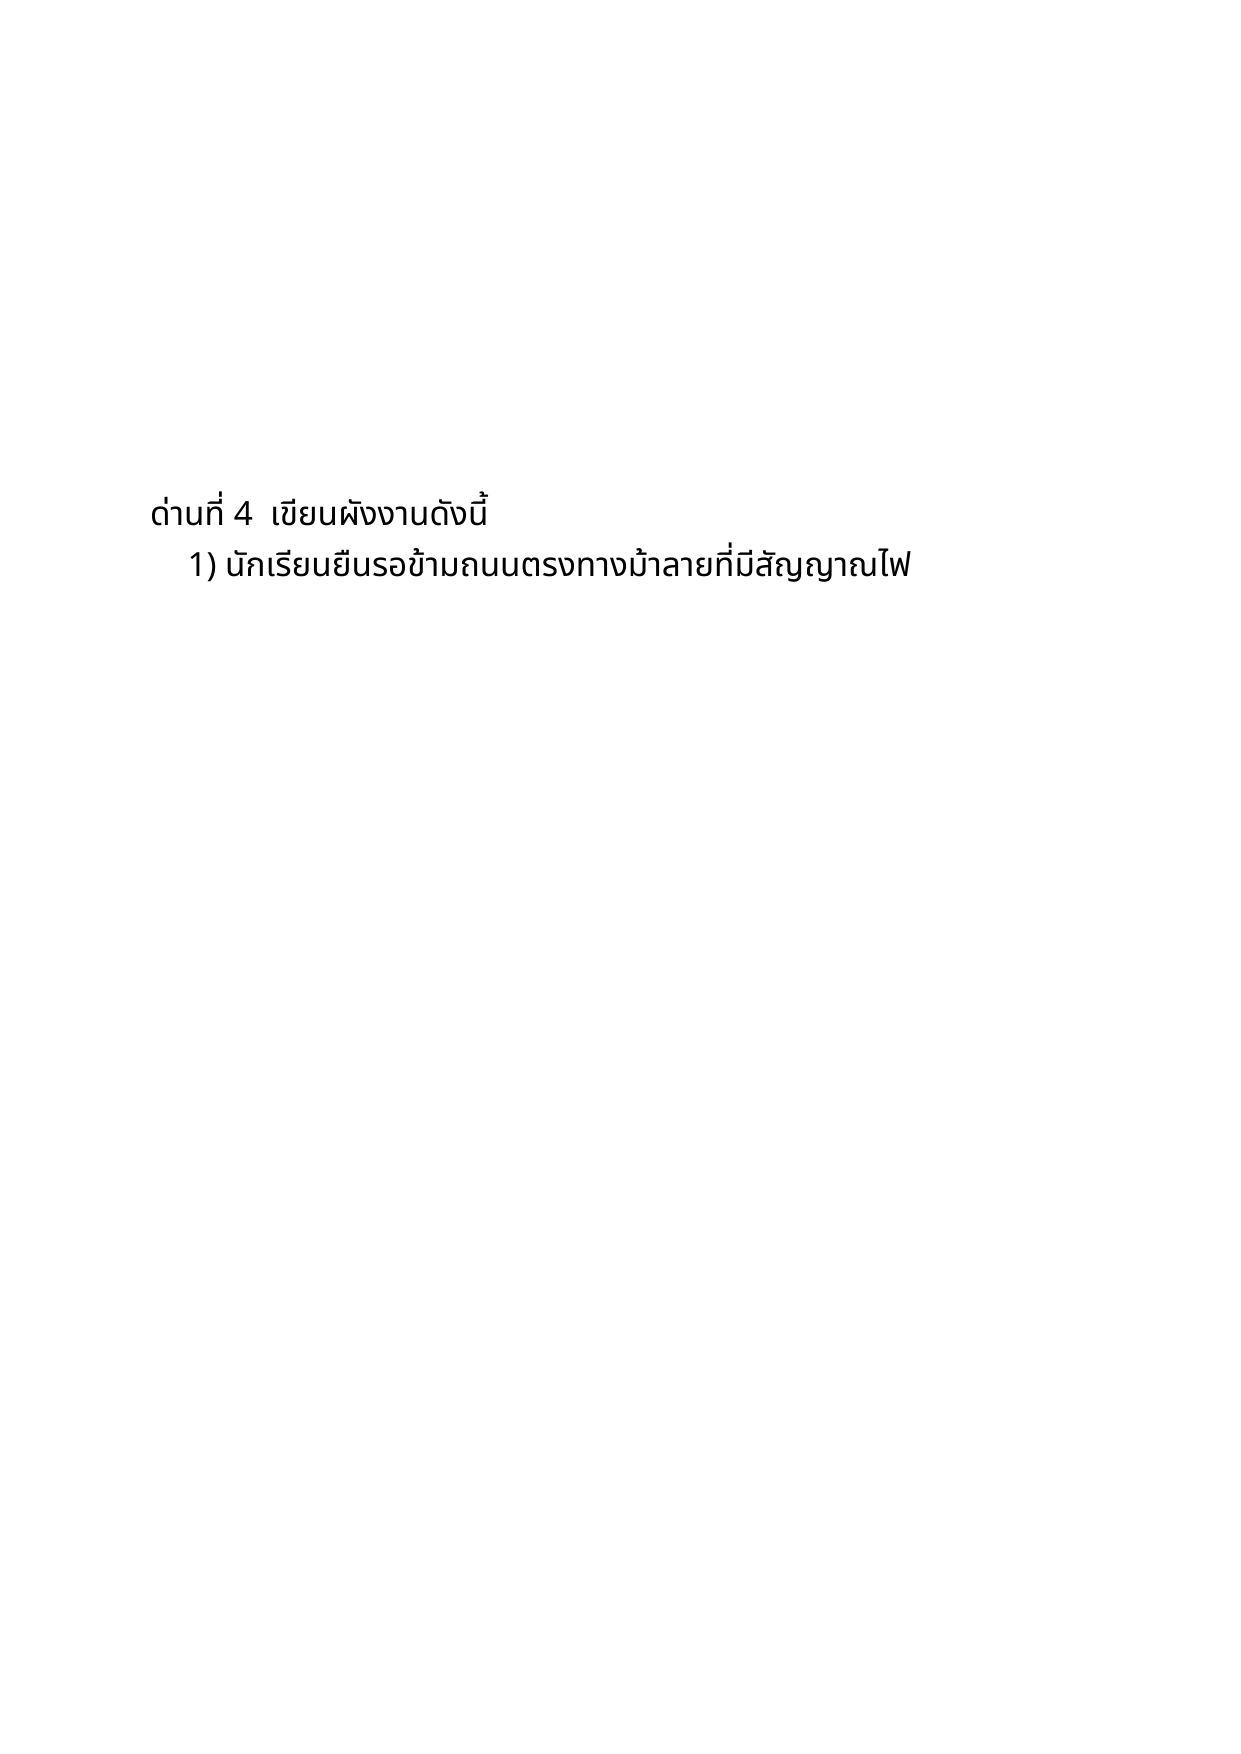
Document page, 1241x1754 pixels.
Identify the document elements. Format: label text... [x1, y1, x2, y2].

list นักเรียนยืนรอข้ามถนนตรงทางม้าลายที่มีสัญญาณไฟ [187, 541, 1090, 591]
text ด่านที่ 4 เขียนผังงานดังนี้ [150, 490, 1090, 541]
